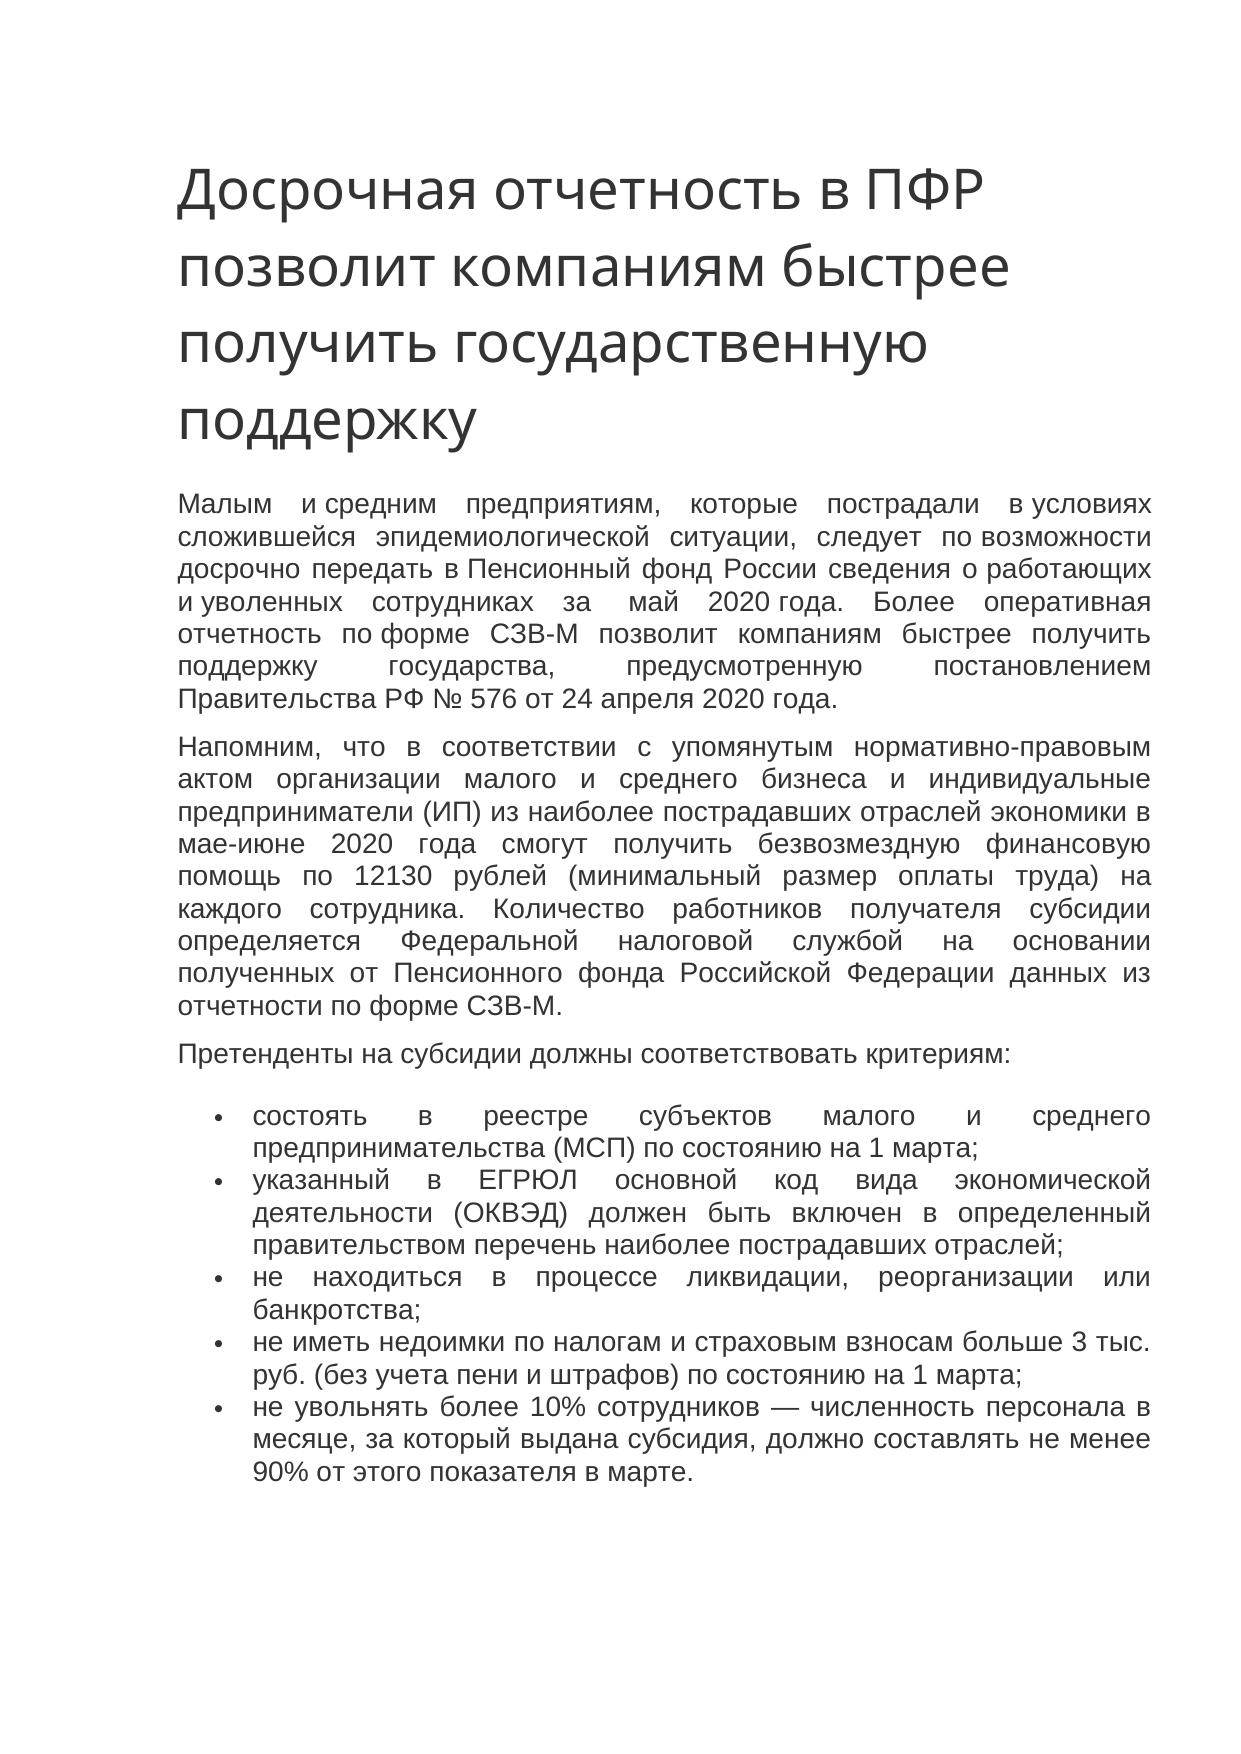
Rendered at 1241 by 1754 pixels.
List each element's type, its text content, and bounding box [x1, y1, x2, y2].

list не увольнять более 10% сотрудников — численность персонала в месяце, за который выдана субсидия, должно составлять не менее 90% от этого показателя в марте. [215, 1390, 1152, 1487]
list не иметь недоимки по налогам и страховым взносам больше 3 тыс. руб. (без учета пени и штрафов) по состоянию на 1 марта; [215, 1325, 1152, 1390]
list указанный в ЕГРЮЛ основной код вида экономической деятельности (ОКВЭД) должен быть включен в определенный правительством перечень наиболее пострадавших отраслей; [215, 1163, 1152, 1260]
text Малым и средним предприятиям, которые пострадали в условиях сложившейся эпидемиологической ситуации, следует по возможности досрочно передать в Пенсионный фонд России сведения о работающих и уволенных сотрудниках за май 2020 года. Более оперативная отчетность по форме СЗВ-М позволит компаниям быстрее получить поддержку государства, предусмотренную постановлением Правительства РФ № 576 от 24 апреля 2020 года. [177, 487, 1152, 714]
text Напомним, что в соответствии с упомянутым нормативно-правовым актом организации малого и среднего бизнеса и индивидуальные предприниматели (ИП) из наиболее пострадавших отраслей экономики в мае-июне 2020 года смогут получить безвозмездную финансовую помощь по 12130 рублей (минимальный размер оплаты труда) на каждого сотрудника. Количество работников получателя субсидии определяется Федеральной налоговой службой на основании полученных от Пенсионного фонда Российской Федерации данных из отчетности по форме СЗВ-М. [177, 730, 1152, 1021]
list не находиться в процессе ликвидации, реорганизации или банкротства; [215, 1260, 1152, 1325]
text Претенденты на субсидии должны соответствовать критериям: [177, 1037, 1152, 1069]
list состоять в реестре субъектов малого и среднего предпринимательства (МСП) по состоянию на 1 марта; [215, 1098, 1152, 1163]
text Досрочная отчетность в ПФР позволит компаниям быстрее получить государственную поддержку [177, 149, 1152, 456]
